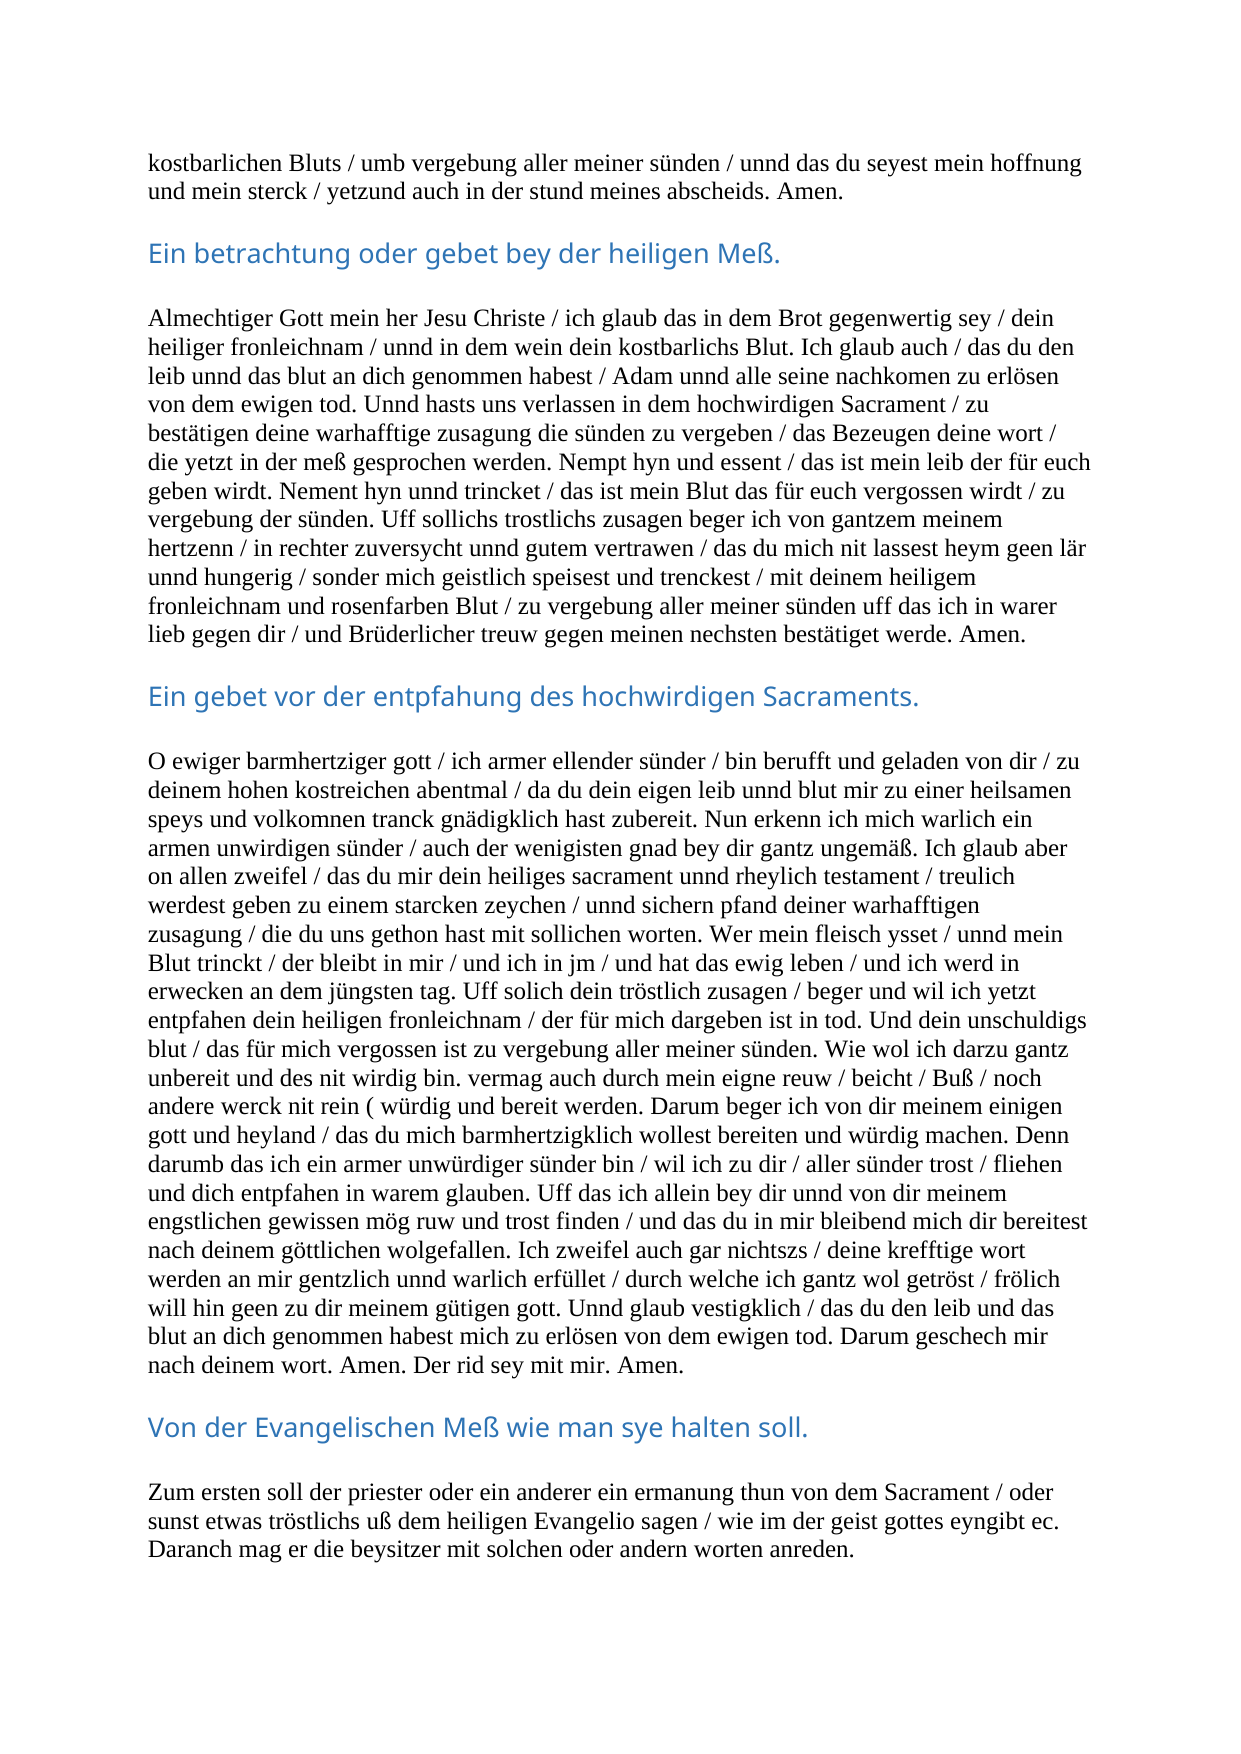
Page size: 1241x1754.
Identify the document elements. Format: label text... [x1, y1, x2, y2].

subtitle Ein gebet vor der entpfahung des hochwirdigen Sacraments. [148, 677, 1093, 714]
text O ewiger barmhertziger gott / ich armer ellender sünder / bin berufft und geladen von dir / zu deinem hohen kostreichen abentmal / da du dein eigen leib unnd blut mir zu einer heilsamen speys und volkomnen tranck gnädigklich hast zubereit. Nun erkenn ich mich warlich ein armen unwirdigen sünder / auch der wenigisten gnad bey dir gantz ungemäß. Ich glaub aber on allen zweifel / das du mir dein heiliges sacrament unnd rheylich testament / treulich werdest geben zu einem starcken zeychen / unnd sichern pfand deiner warhafftigen zusagung / die du uns gethon hast mit sollichen worten. Wer mein fleisch ysset / unnd mein Blut trinckt / der bleibt in mir / und ich in jm / und hat das ewig leben / und ich werd in erwecken an dem jüngsten tag. Uff solich dein tröstlich zusagen / beger und wil ich yetzt entpfahen dein heiligen fronleichnam / der für mich dargeben ist in tod. Und dein unschuldigs blut / das für mich vergossen ist zu vergebung aller meiner sünden. Wie wol ich darzu gantz unbereit und des nit wirdig bin. vermag auch durch mein eigne reuw / beicht / Buß / noch andere werck nit rein ( würdig und bereit werden. Darum beger ich von dir meinem einigen gott und heyland / das du mich barmhertzigklich wollest bereiten und würdig machen. Denn darumb das ich ein armer unwürdiger sünder bin / wil ich zu dir / aller sünder trost / fliehen und dich entpfahen in warem glauben. Uff das ich allein bey dir unnd von dir meinem engstlichen gewissen mög ruw und trost finden / und das du in mir bleibend mich dir bereitest nach deinem göttlichen wolgefallen. Ich zweifel auch gar nichtszs / deine krefftige wort werden an mir gentzlich unnd warlich erfüllet / durch welche ich gantz wol getröst / frölich will hin geen zu dir meinem gütigen gott. Unnd glaub vestigklich / das du den leib und das blut an dich genommen habest mich zu erlösen von dem ewigen tod. Darum geschech mir nach deinem wort. Amen. Der rid sey mit mir. Amen. [148, 746, 1093, 1379]
subtitle Von der Evangelischen Meß wie man sye halten soll. [148, 1408, 1093, 1445]
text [148, 148, 1093, 205]
text Almechtiger Gott mein her Jesu Christe / ich glaub das in dem Brot gegenwertig sey / dein heiliger fronleichnam / unnd in dem wein dein kostbarlichs Blut. Ich glaub auch / das du den leib unnd das blut an dich genommen habest / Adam unnd alle seine nachkomen zu erlösen von dem ewigen tod. Unnd hasts uns verlassen in dem hochwirdigen Sacrament / zu bestätigen deine warhafftige zusagung die sünden zu vergeben / das Bezeugen deine wort / die yetzt in der meß gesprochen werden. Nempt hyn und essent / das ist mein leib der für euch geben wirdt. Nement hyn unnd trincket / das ist mein Blut das für euch vergossen wirdt / zu vergebung der sünden. Uff sollichs trostlichs zusagen beger ich von gantzem meinem hertzenn / in rechter zuversycht unnd gutem vertrawen / das du mich nit lassest heym geen lär unnd hungerig / sonder mich geistlich speisest und trenckest / mit deinem heiligem fronleichnam und rosenfarben Blut / zu vergebung aller meiner sünden uff das ich in warer lieb gegen dir / und Brüderlicher treuw gegen meinen nechsten bestätiget werde. Amen. [148, 303, 1093, 648]
text Zum ersten soll der priester oder ein anderer ein ermanung thun von dem Sacrament / oder sunst etwas tröstlichs uß dem heiligen Evangelio sagen / wie im der geist gottes eyngibt ec. Daranch mag er die beysitzer mit solchen oder andern worten anreden. [148, 1477, 1093, 1563]
subtitle Ein betrachtung oder gebet bey der heiligen Meß. [148, 234, 1093, 271]
